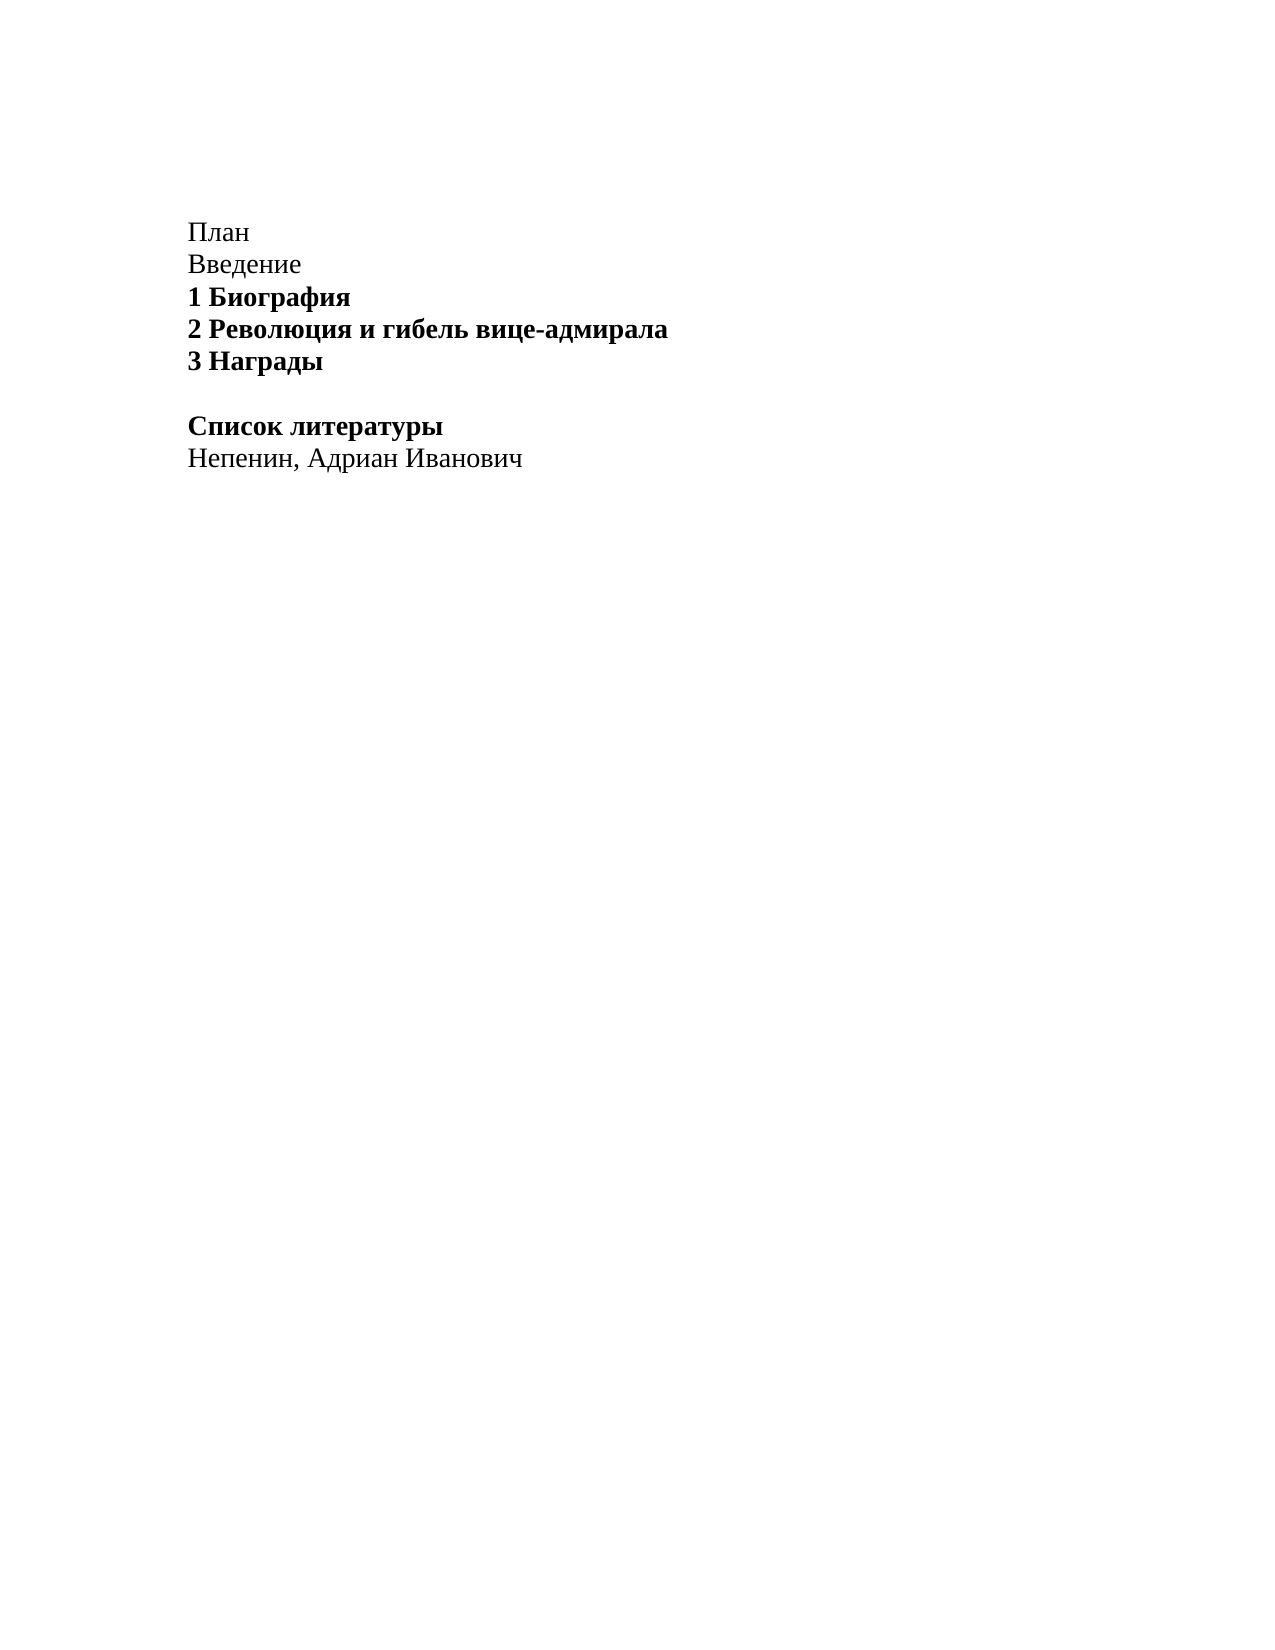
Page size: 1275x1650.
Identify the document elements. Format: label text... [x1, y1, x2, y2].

text План Введение 1 Биография 2 Революция и гибель вице-адмирала 3 Награды Список литературы Непенин, Адриан Иванович [187, 150, 1087, 474]
